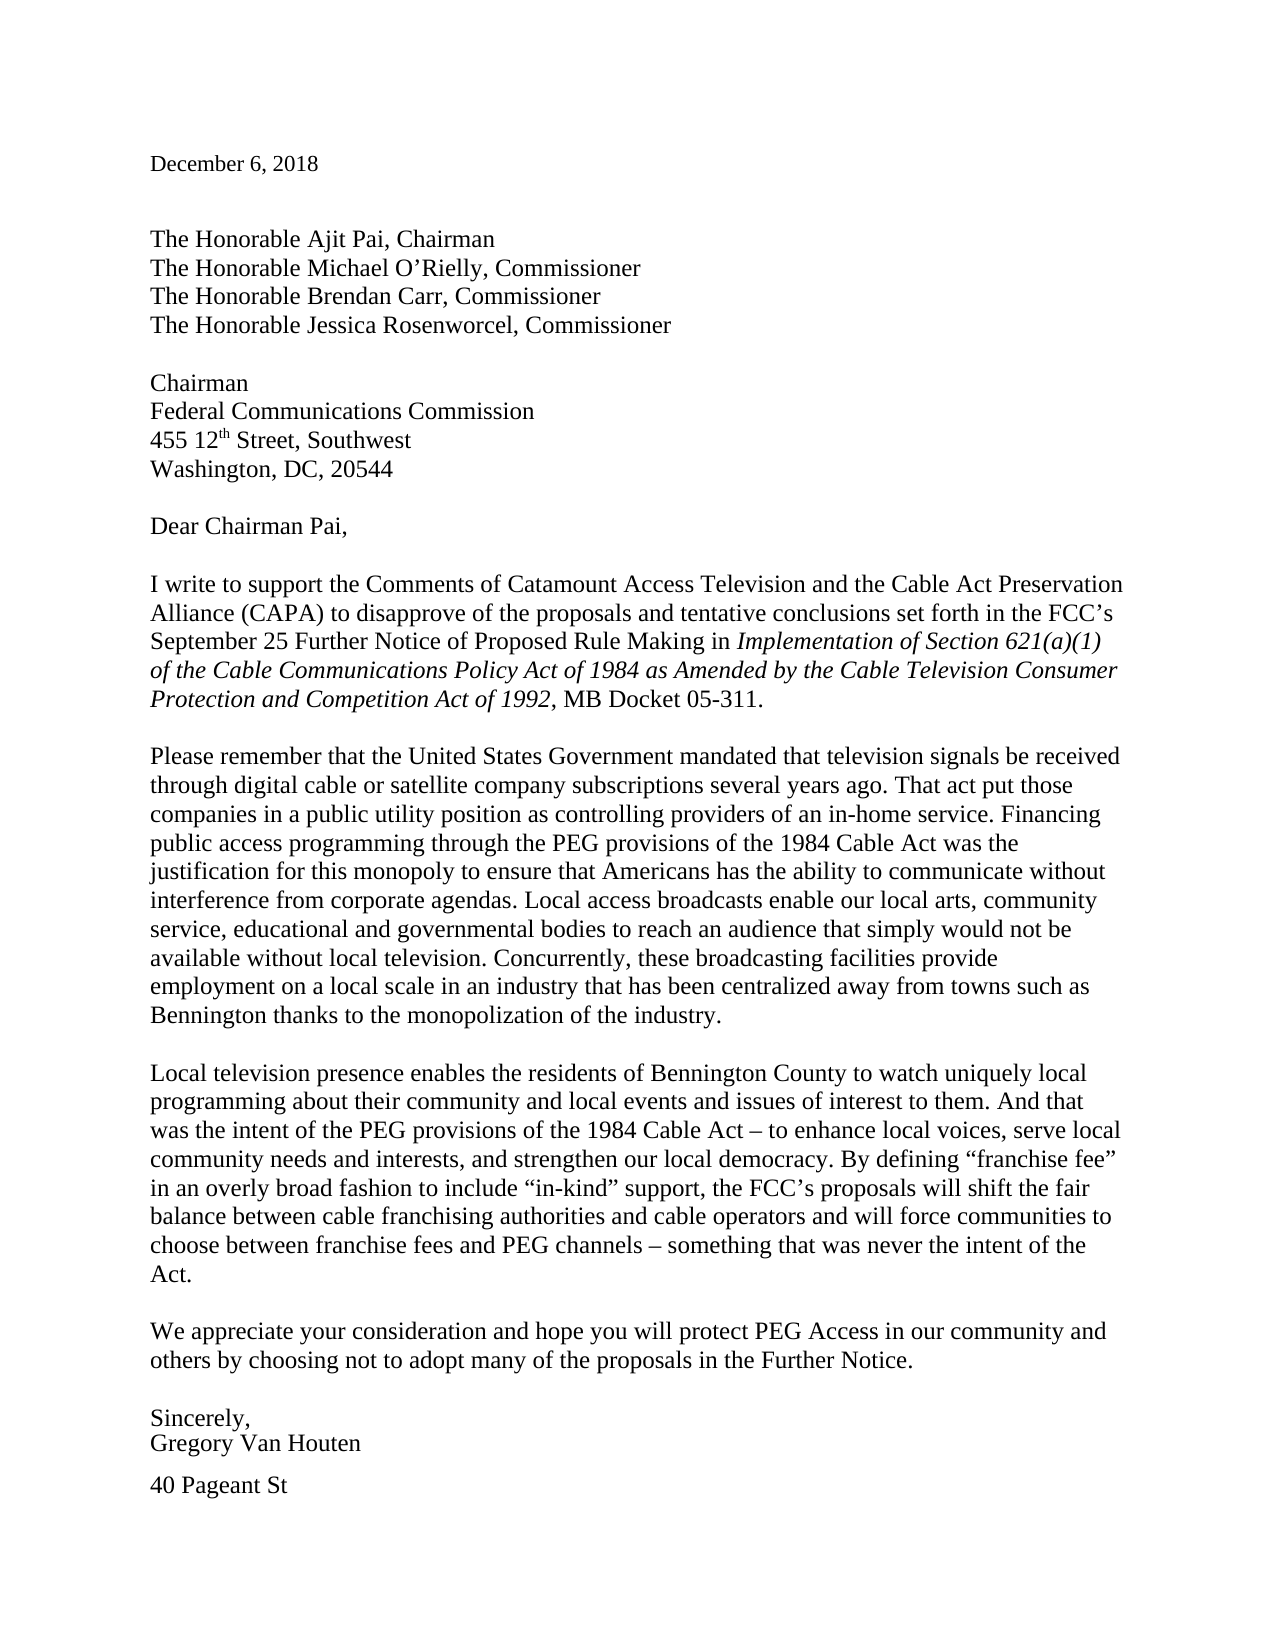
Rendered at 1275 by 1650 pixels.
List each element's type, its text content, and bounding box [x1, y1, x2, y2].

text Local television presence enables the residents of Bennington County to watch uniquely local programming about their community and local events and issues of interest to them. And that was the intent of the PEG provisions of the 1984 Cable Act – to enhance local voices, serve local community needs and interests, and strengthen our local democracy. By defining “franchise fee” in an overly broad fashion to include “in-kind” support, the FCC’s proposals will shift the fair balance between cable franchising authorities and cable operators and will force communities to choose between franchise fees and PEG channels – something that was never the intent of the Act. [150, 1058, 1125, 1288]
text Please remember that the United States Government mandated that television signals be received through digital cable or satellite company subscriptions several years ago. That act put those companies in a public utility position as controlling providers of an in-home service. Financing public access programming through the PEG provisions of the 1984 Cable Act was the justification for this monopoly to ensure that Americans has the ability to communicate without interference from corporate agendas. Local access broadcasts enable our local arts, community service, educational and governmental bodies to reach an audience that simply would not be available without local television. Concurrently, these broadcasting facilities provide employment on a local scale in an industry that has been centralized away from towns such as Bennington thanks to the monopolization of the industry. [150, 741, 1125, 1029]
text December 6, 2018 [150, 150, 1125, 176]
text The Honorable Ajit Pai, Chairman [150, 224, 1125, 253]
text Gregory Van Houten [150, 1431, 1125, 1456]
text The Honorable Michael O’Rielly, Commissioner [150, 253, 1125, 281]
text The Honorable Brendan Carr, Commissioner The Honorable Jessica Rosenworcel, Commissioner [150, 281, 1125, 339]
text Dear Chairman Pai, [150, 511, 1125, 540]
text Chairman Federal Communications Commission [150, 339, 1125, 425]
text We appreciate your consideration and hope you will protect PEG Access in our community and others by choosing not to adopt many of the proposals in the Further Notice. [150, 1316, 1125, 1374]
text 40 Pageant St [150, 1473, 1125, 1498]
text I write to support the Comments of Catamount Access Television and the Cable Act Preservation Alliance (CAPA) to disapprove of the proposals and tentative conclusions set forth in the FCC’s September 25 Further Notice of Proposed Rule Making in Implementation of Section 621(a)(1) of the Cable Communications Policy Act of 1984 as Amended by the Cable Television Consumer Protection and Competition Act of 1992, MB Docket 05-311. [150, 569, 1125, 713]
text 455 12th Street, Southwest Washington, DC, 20544 [150, 425, 1125, 511]
text Sincerely, [150, 1403, 1125, 1431]
